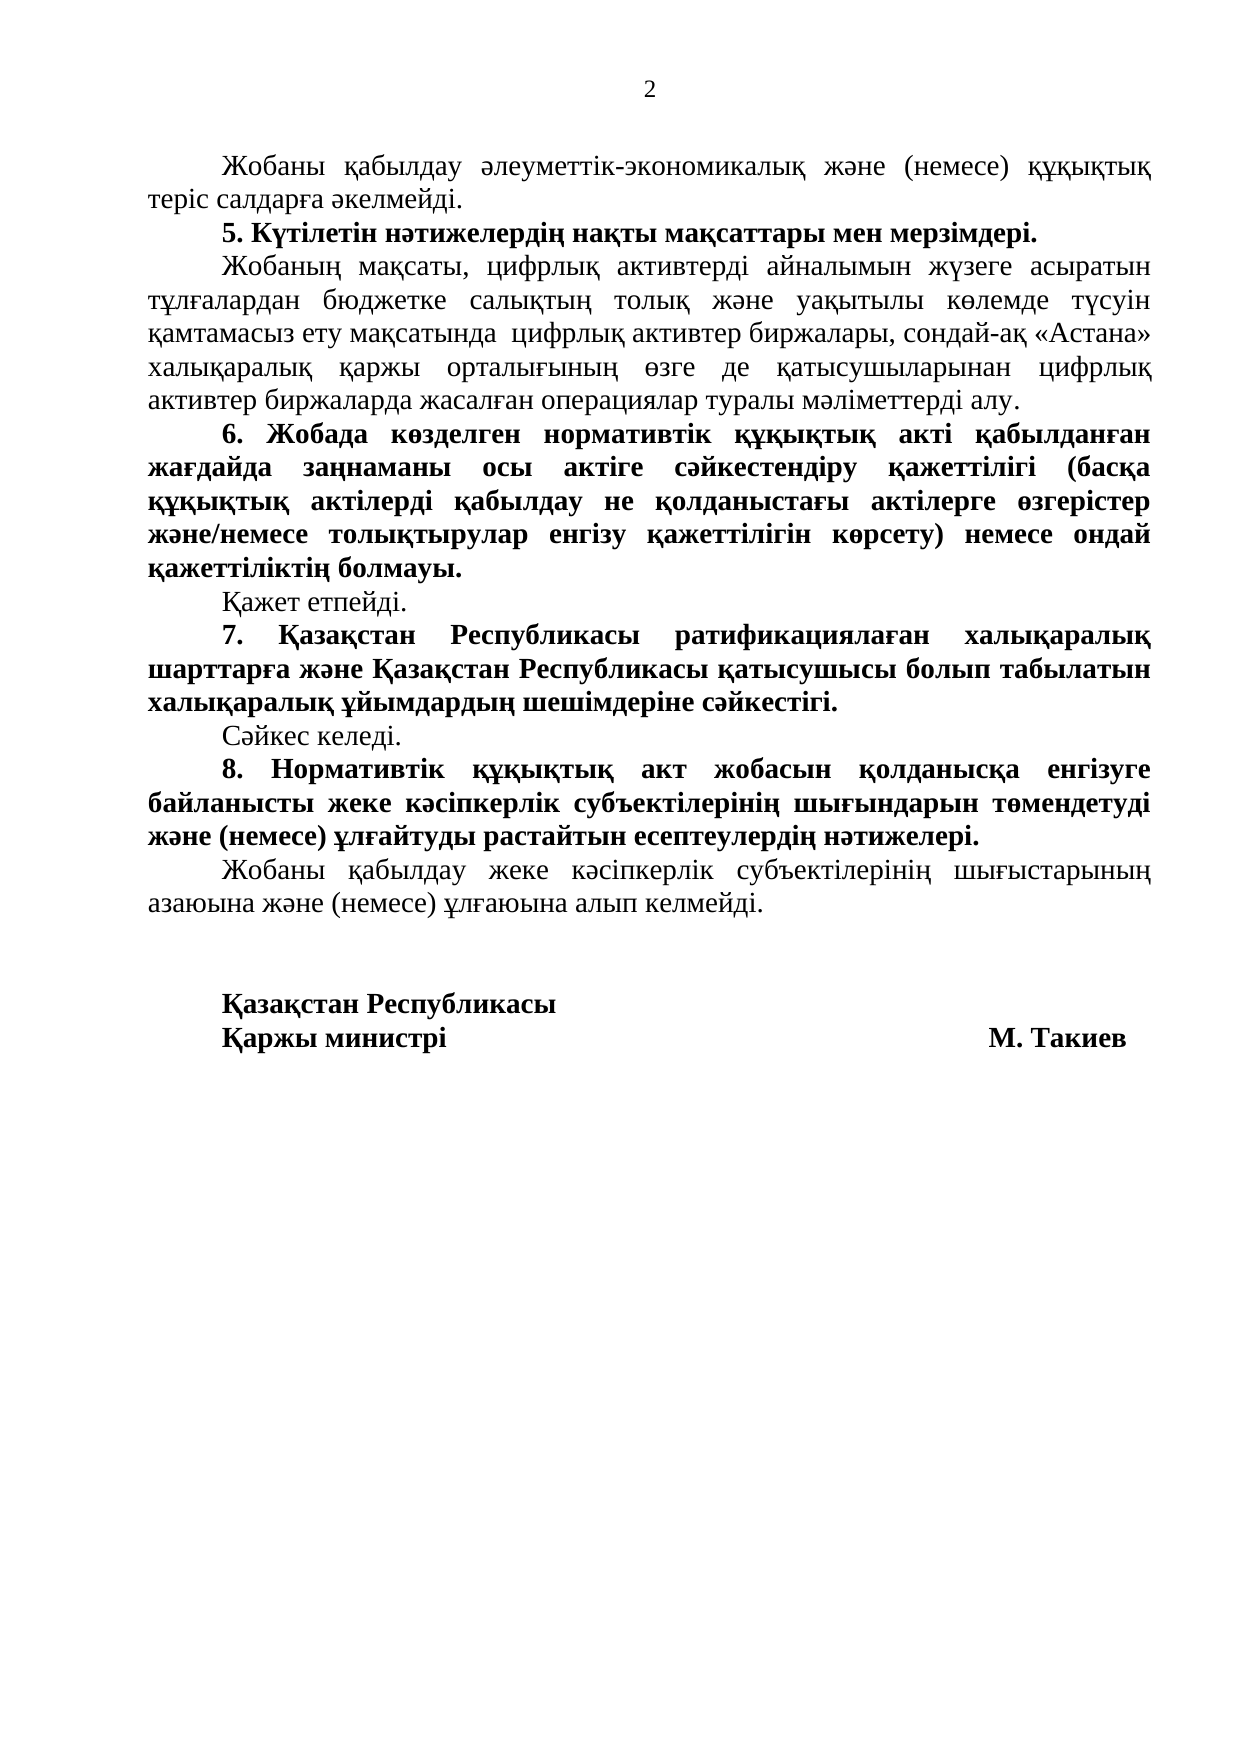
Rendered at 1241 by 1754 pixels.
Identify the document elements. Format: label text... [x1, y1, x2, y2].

text Сәйкес келеді. [148, 718, 1152, 751]
text Қазақстан Республикасы [148, 986, 1152, 1020]
text Қаржы министрі М. Такиев [148, 1020, 1152, 1118]
text 5. Күтілетін нәтижелердің нақты мақсаттары мен мерзімдері. [148, 215, 1152, 248]
text Жобаның мақсаты, цифрлық активтерді айналымын жүзеге асыратын тұлғалардан бюджетке салықтың толық және уақытылы көлемде түсуін қамтамасыз ету мақсатында цифрлық активтер биржалары, сондай-ақ «Астана» халықаралық қаржы орталығының өзге де қатысушыларынан цифрлық активтер биржаларда жасалған операциялар туралы мәліметтерді алу. [148, 248, 1152, 416]
text 8. Нормативтік құқықтық акт жобасын қолданысқа енгізуге байланысты жеке кәсіпкерлік субъектілерінің шығындарын төмендетуді және (немесе) ұлғайтуды растайтын есептеулердің нәтижелері. [148, 751, 1152, 852]
text 6. Жобада көзделген нормативтік құқықтық акті қабылданған жағдайда заңнаманы осы актіге сәйкестендіру қажеттілігі (басқа құқықтық актілерді қабылдау не қолданыстағы актілерге өзгерістер және/немесе толықтырулар енгізу қажеттілігін көрсету) немесе ондай қажеттіліктің болмауы. [148, 416, 1152, 584]
text Жобаны қабылдау әлеуметтік-экономикалық және (немесе) құқықтық теріс салдарға әкелмейді. [148, 148, 1152, 215]
text 7. Қазақстан Республикасы ратификациялаған халықаралық шарттарға және Қазақстан Республикасы қатысушысы болып табылатын халықаралық ұйымдардың шешімдеріне сәйкестігі. [148, 617, 1152, 718]
text Қажет етпейді. [148, 584, 1152, 617]
text Жобаны қабылдау жеке кәсіпкерлік субъектілерінің шығыстарының азаюына және (немесе) ұлғаюына алып келмейді. [148, 852, 1152, 919]
